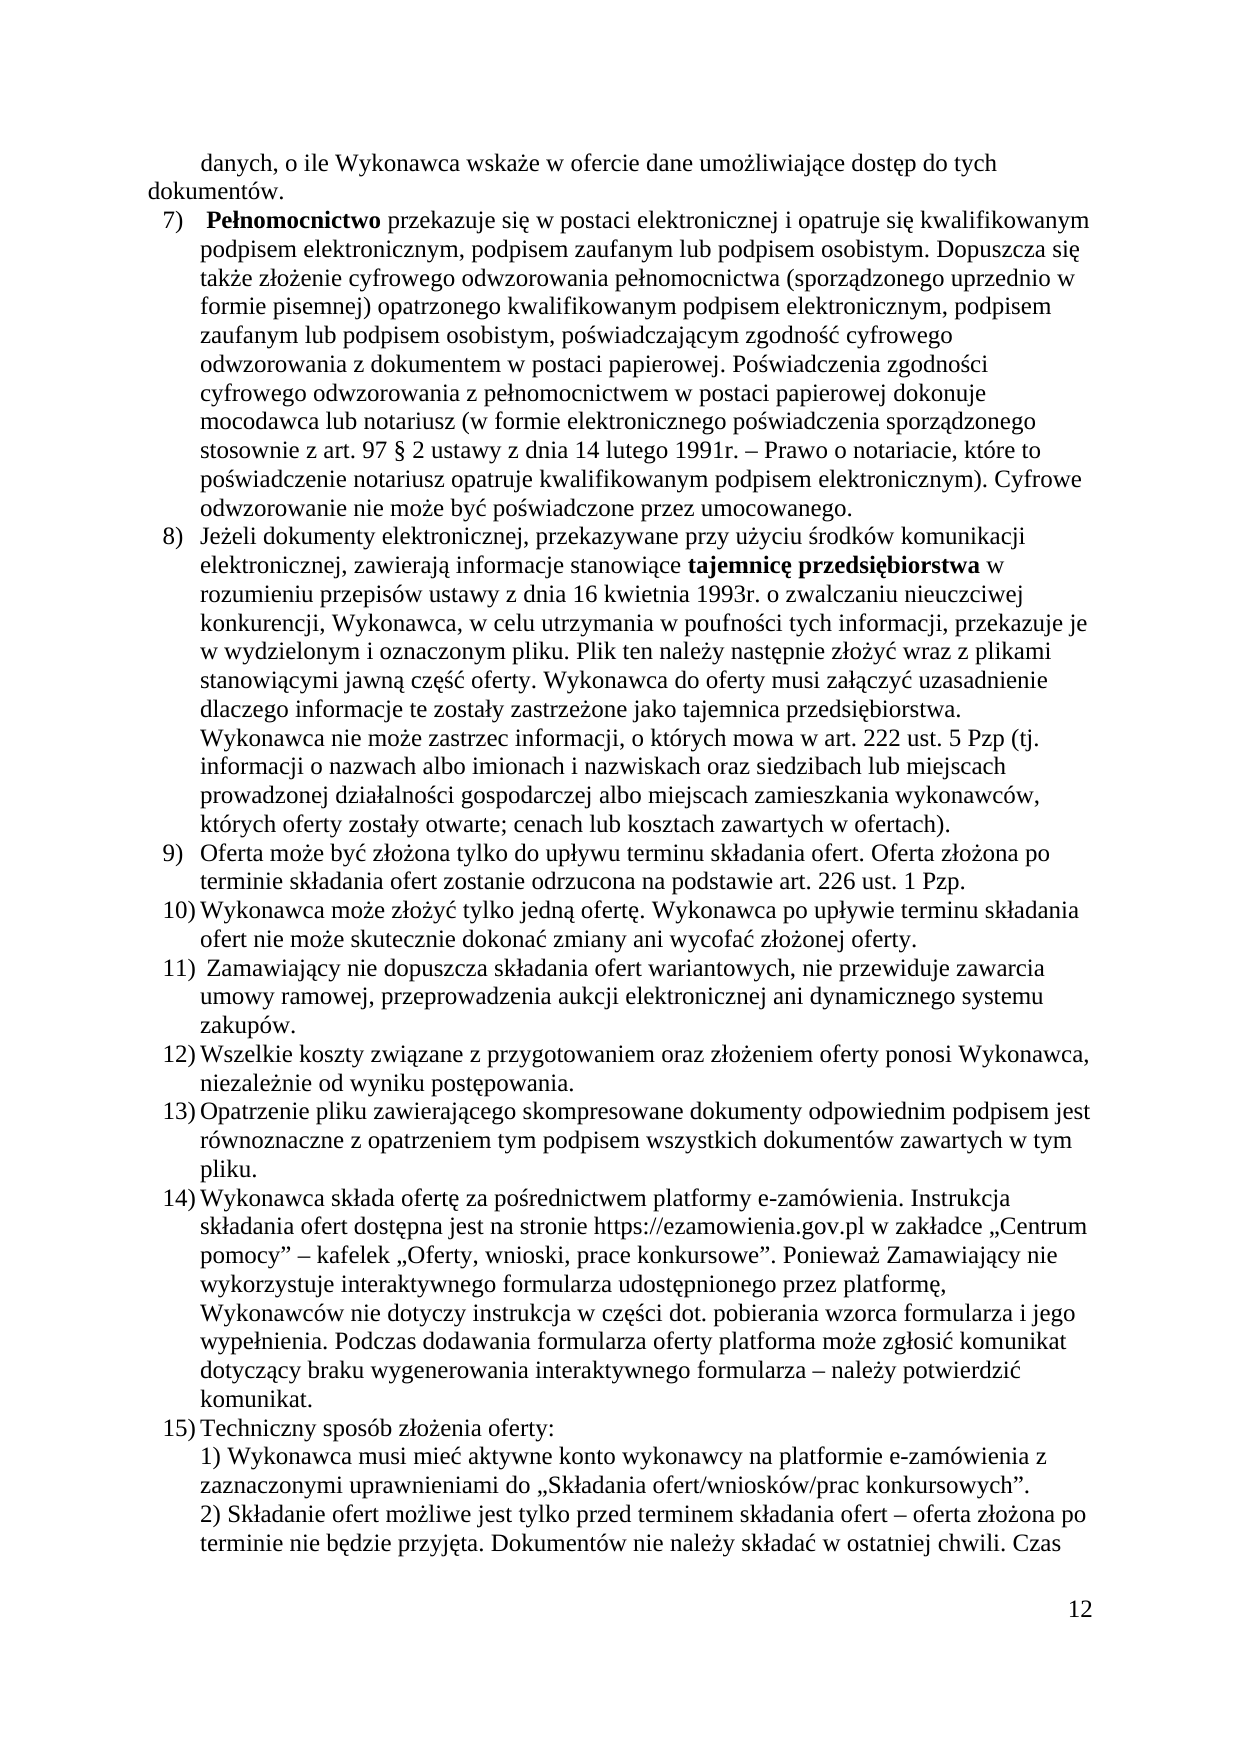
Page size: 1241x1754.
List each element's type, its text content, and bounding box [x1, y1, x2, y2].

text 1) Wykonawca musi mieć aktywne konto wykonawcy na platformie e-zamówienia z zaznaczonymi uprawnieniami do „Składania ofert/wniosków/prac konkursowych”. [200, 1441, 1093, 1499]
list Opatrzenie pliku zawierającego skompresowane dokumenty odpowiednim podpisem jest równoznaczne z opatrzeniem tym podpisem wszystkich dokumentów zawartych w tym pliku. [162, 1096, 1093, 1183]
list Pełnomocnictwo przekazuje się w postaci elektronicznej i opatruje się kwalifikowanym podpisem elektronicznym, podpisem zaufanym lub podpisem osobistym. Dopuszcza się także złożenie cyfrowego odwzorowania pełnomocnictwa (sporządzonego uprzednio w formie pisemnej) opatrzonego kwalifikowanym podpisem elektronicznym, podpisem zaufanym lub podpisem osobistym, poświadczającym zgodność cyfrowego odwzorowania z dokumentem w postaci papierowej. Poświadczenia zgodności cyfrowego odwzorowania z pełnomocnictwem w postaci papierowej dokonuje mocodawca lub notariusz (w formie elektronicznego poświadczenia sporządzonego stosownie z art. 97 § 2 ustawy z dnia 14 lutego 1991r. – Prawo o notariacie, które to poświadczenie notariusz opatruje kwalifikowanym podpisem elektronicznym). Cyfrowe odwzorowanie nie może być poświadczone przez umocowanego. [162, 205, 1093, 521]
text danych, o ile Wykonawca wskaże w ofercie dane umożliwiające dostęp do tych dokumentów. [148, 148, 1093, 205]
list Oferta może być złożona tylko do upływu terminu składania ofert. Oferta złożona po terminie składania ofert zostanie odrzucona na podstawie art. 226 ust. 1 Pzp. [162, 838, 1093, 895]
list Jeżeli dokumenty elektronicznej, przekazywane przy użyciu środków komunikacji elektronicznej, zawierają informacje stanowiące tajemnicę przedsiębiorstwa w rozumieniu przepisów ustawy z dnia 16 kwietnia 1993r. o zwalczaniu nieuczciwej konkurencji, Wykonawca, w celu utrzymania w poufności tych informacji, przekazuje je w wydzielonym i oznaczonym pliku. Plik ten należy następnie złożyć wraz z plikami stanowiącymi jawną część oferty. Wykonawca do oferty musi załączyć uzasadnienie dlaczego informacje te zostały zastrzeżone jako tajemnica przedsiębiorstwa. Wykonawca nie może zastrzec informacji, o których mowa w art. 222 ust. 5 Pzp (tj. informacji o nazwach albo imionach i nazwiskach oraz siedzibach lub miejscach prowadzonej działalności gospodarczej albo miejscach zamieszkania wykonawców, których oferty zostały otwarte; cenach lub kosztach zawartych w ofertach). [162, 521, 1093, 838]
list Zamawiający nie dopuszcza składania ofert wariantowych, nie przewiduje zawarcia umowy ramowej, przeprowadzenia aukcji elektronicznej ani dynamicznego systemu zakupów. [162, 953, 1093, 1039]
list Wykonawca składa ofertę za pośrednictwem platformy e-zamówienia. Instrukcja składania ofert dostępna jest na stronie https://ezamowienia.gov.pl w zakładce „Centrum pomocy” – kafelek „Oferty, wnioski, prace konkursowe”. Ponieważ Zamawiający nie wykorzystuje interaktywnego formularza udostępnionego przez platformę, Wykonawców nie dotyczy instrukcja w części dot. pobierania wzorca formularza i jego wypełnienia. Podczas dodawania formularza oferty platforma może zgłosić komunikat dotyczący braku wygenerowania interaktywnego formularza – należy potwierdzić komunikat. [162, 1183, 1093, 1413]
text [200, 1499, 1093, 1556]
list Wszelkie koszty związane z przygotowaniem oraz złożeniem oferty ponosi Wykonawca, niezależnie od wyniku postępowania. [162, 1039, 1093, 1096]
list Wykonawca może złożyć tylko jedną ofertę. Wykonawca po upływie terminu składania ofert nie może skutecznie dokonać zmiany ani wycofać złożonej oferty. [162, 895, 1093, 953]
list Techniczny sposób złożenia oferty: [162, 1413, 1093, 1441]
